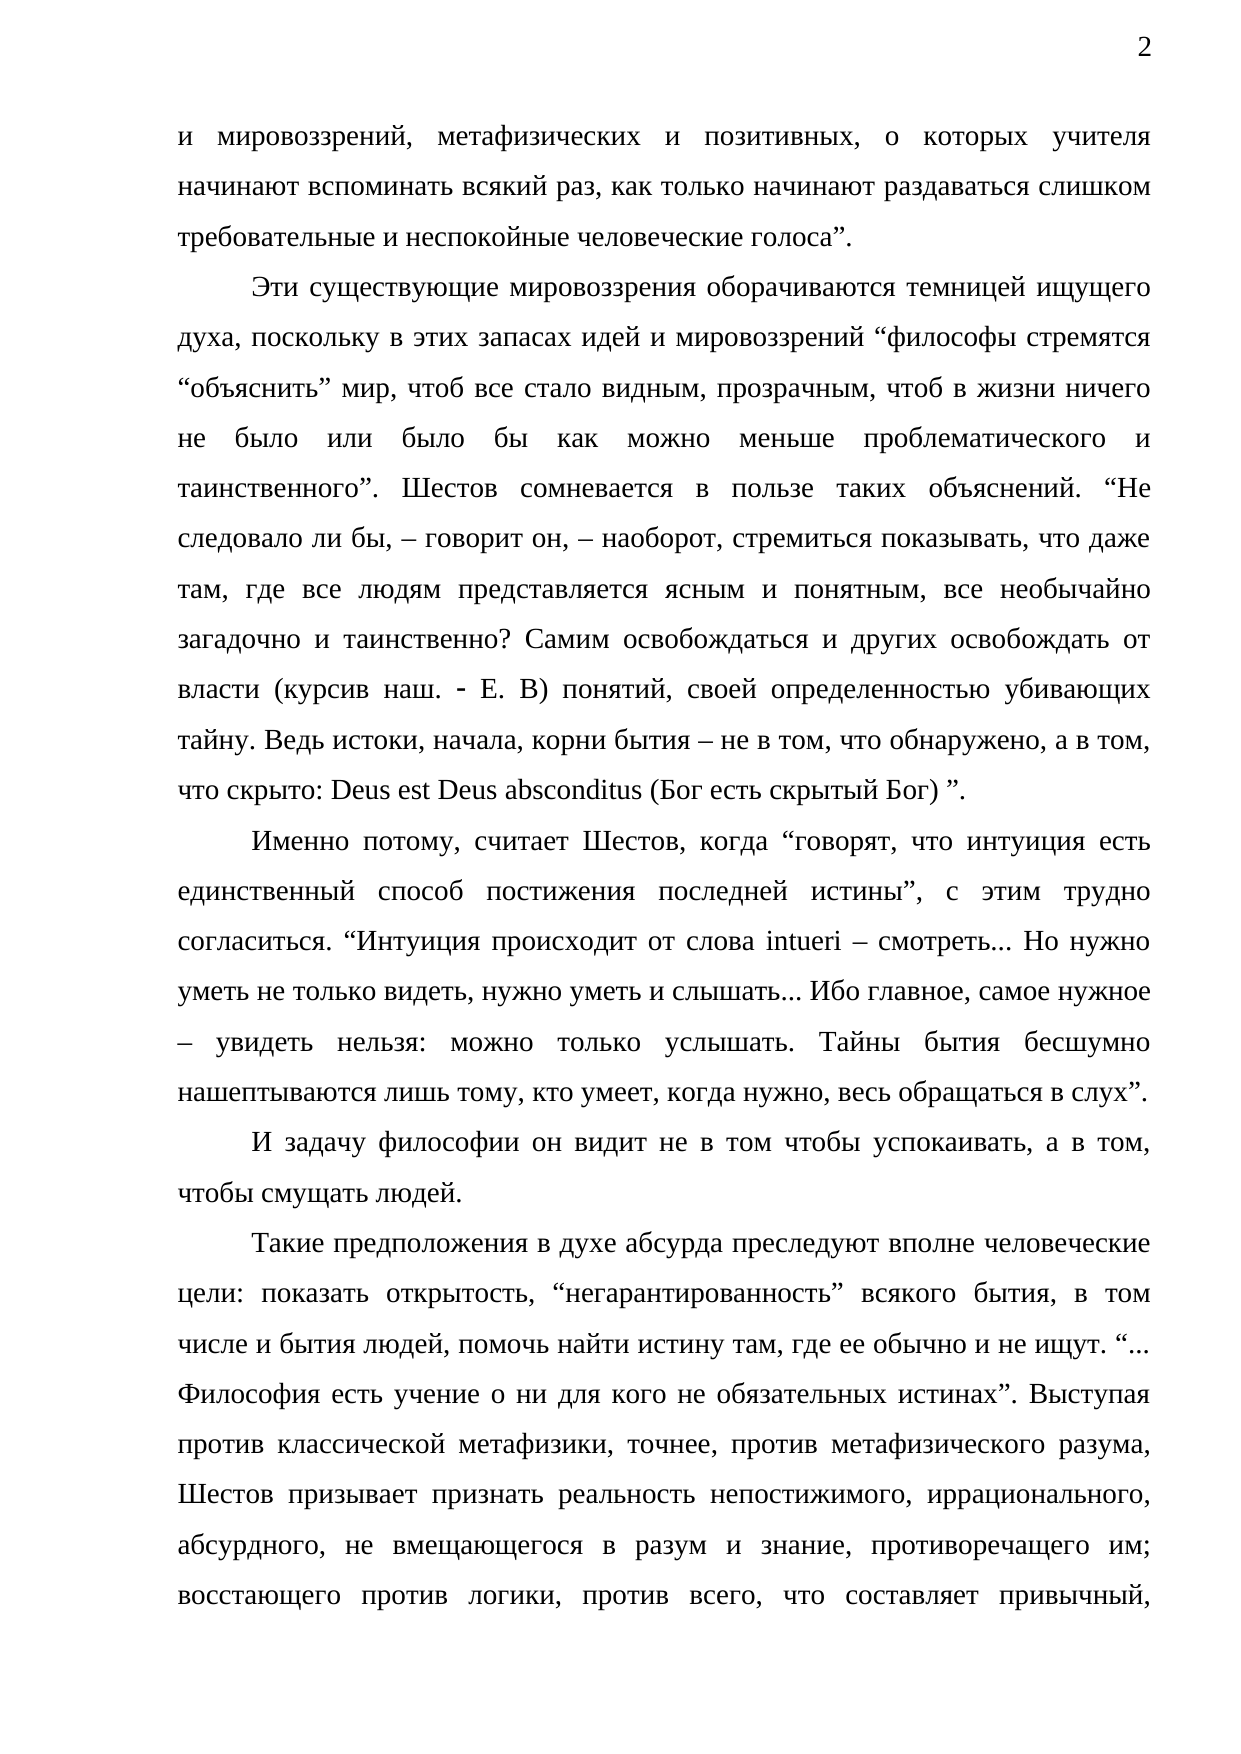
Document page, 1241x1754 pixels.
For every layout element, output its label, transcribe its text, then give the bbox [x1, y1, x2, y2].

text И задачу философии он видит не в том чтобы успокаивать, а в том, чтобы смущать людей. [177, 1124, 1152, 1208]
text Именно потому, считает Шестов, когда “говорят, что интуиция есть единственный способ постижения последней истины”, с этим трудно согласиться. “Интуиция происходит от слова intueri – смотреть... Но нужно уметь не только видеть, нужно уметь и слышать... Ибо главное, самое нужное – увидеть нельзя: можно только услышать. Тайны бытия бесшумно нашептываются лишь тому, кто умеет, когда нужно, весь обращаться в слух”. [177, 823, 1152, 1108]
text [177, 1225, 1152, 1611]
text Эти существующие мировоззрения оборачиваются темницей ищущего духа, поскольку в этих запасах идей и мировоззрений “философы стремятся “объяснить” мир, чтоб все стало видным, прозрачным, чтоб в жизни ничего не было или было бы как можно меньше проблематического и таинственного”. Шестов сомневается в пользе таких объяснений. “Не следовало ли бы, – говорит он, – наоборот, стремиться показывать, что даже там, где все людям представляется ясным и понятным, все необычайно загадочно и таинственно? Самим освобождаться и других освобождать от власти (курсив наш. Е. В) понятий, своей определенностью убивающих тайну. Ведь истоки, начала, корни бытия – не в том, что обнаружено, а в том, что скрыто: Deus est Deus absconditus (Бог есть скрытый Бог) ”. [177, 269, 1152, 806]
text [177, 118, 1152, 252]
